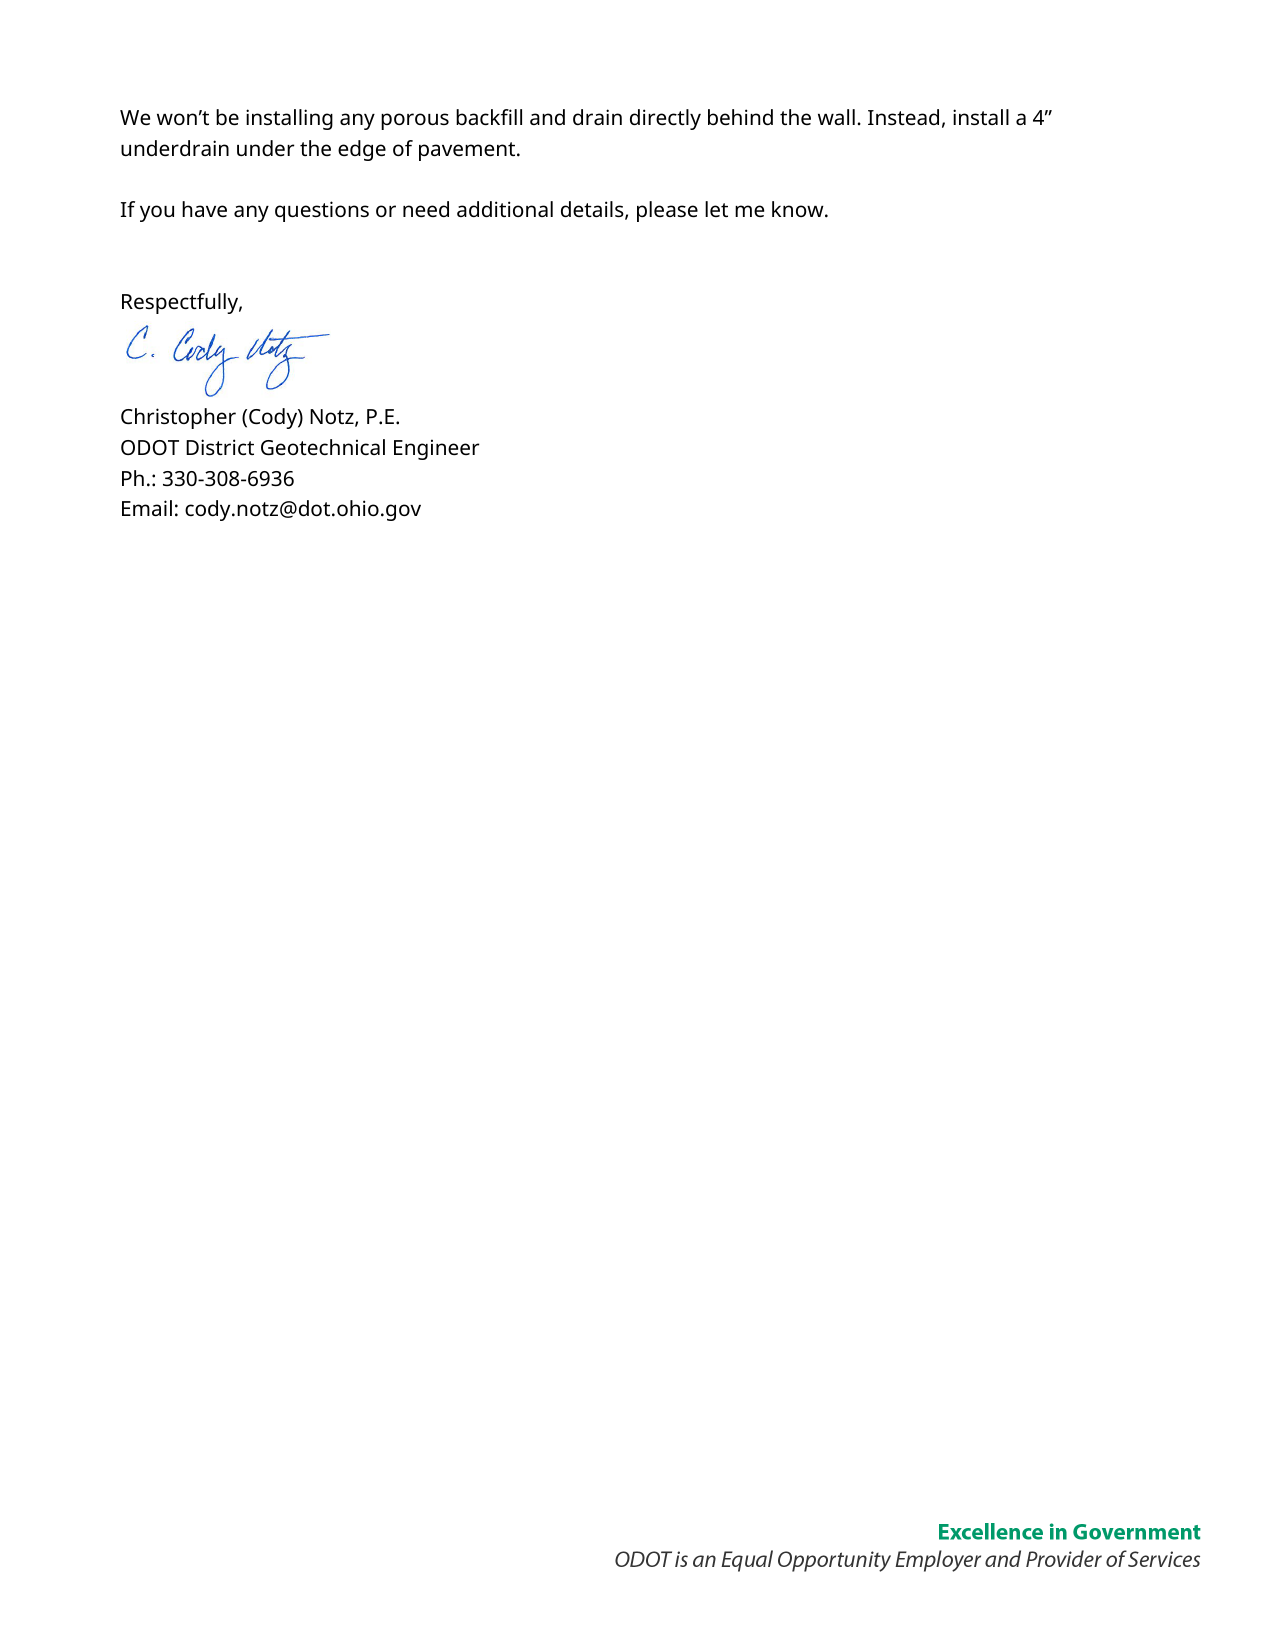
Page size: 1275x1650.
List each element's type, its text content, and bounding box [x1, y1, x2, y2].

text We won’t be installing any porous backfill and drain directly behind the wall. Instead, install a 4” underdrain under the edge of pavement. [120, 103, 1155, 162]
text Christopher (Cody) Notz, P.E. [120, 402, 1155, 431]
text Respectfully, [120, 287, 1155, 315]
text Email: cody.notz@dot.ohio.gov [120, 494, 1155, 523]
text Ph.: 330-308-6936 [120, 464, 1155, 492]
picture [0, 1462, 1275, 1650]
text ODOT District Geotechnical Engineer [120, 433, 1155, 461]
text If you have any questions or need additional details, please let me know. [120, 195, 1155, 223]
